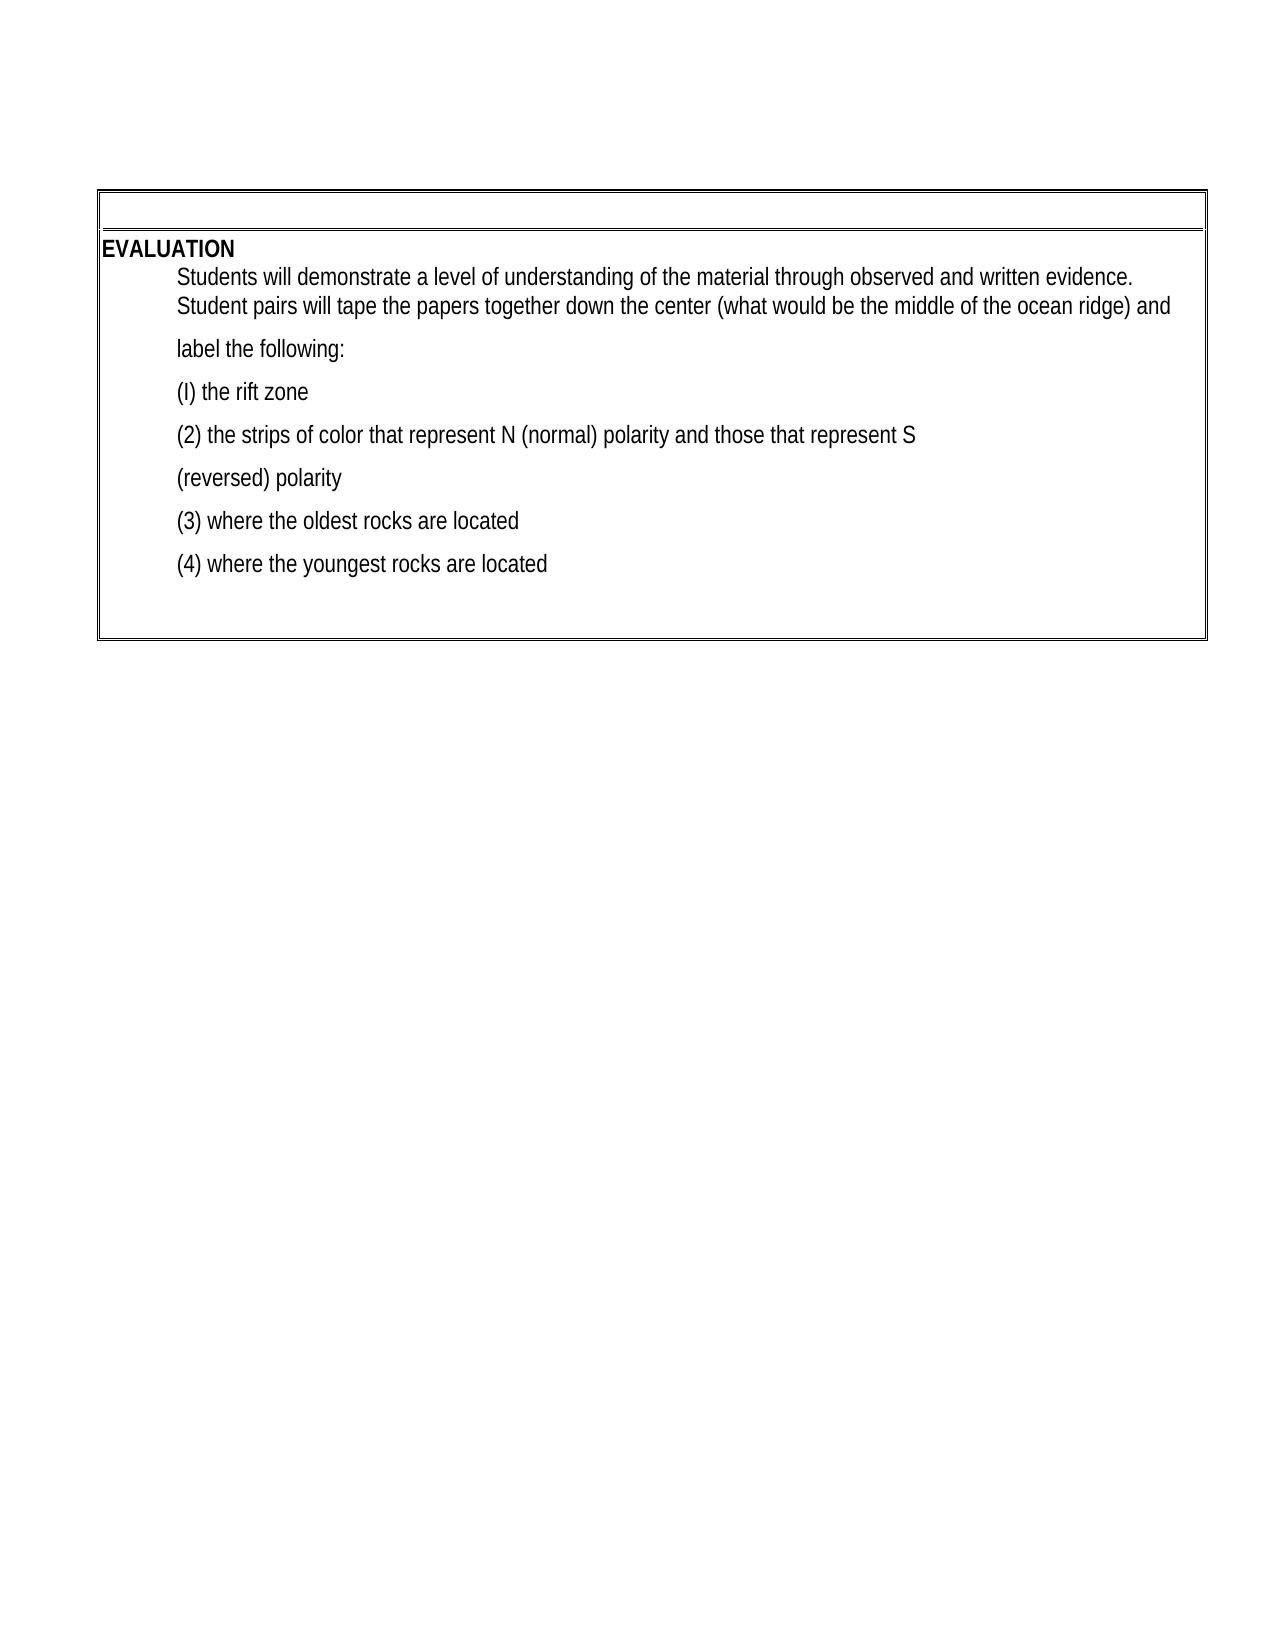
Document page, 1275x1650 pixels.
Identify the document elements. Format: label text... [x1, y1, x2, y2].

table_cell EVALUATION Students will demonstrate a level of understanding of the material through observed and written evidence. Student pairs will tape the papers together down the center (what would be the middle of the ocean ridge) and label the following: (I) the rift zone (2) the strips of color that represent N (normal) polarity and those that represent S (reversed) polarity (3) where the oldest rocks are located (4) where the youngest rocks are located [100, 228, 1205, 638]
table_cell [100, 193, 1205, 227]
